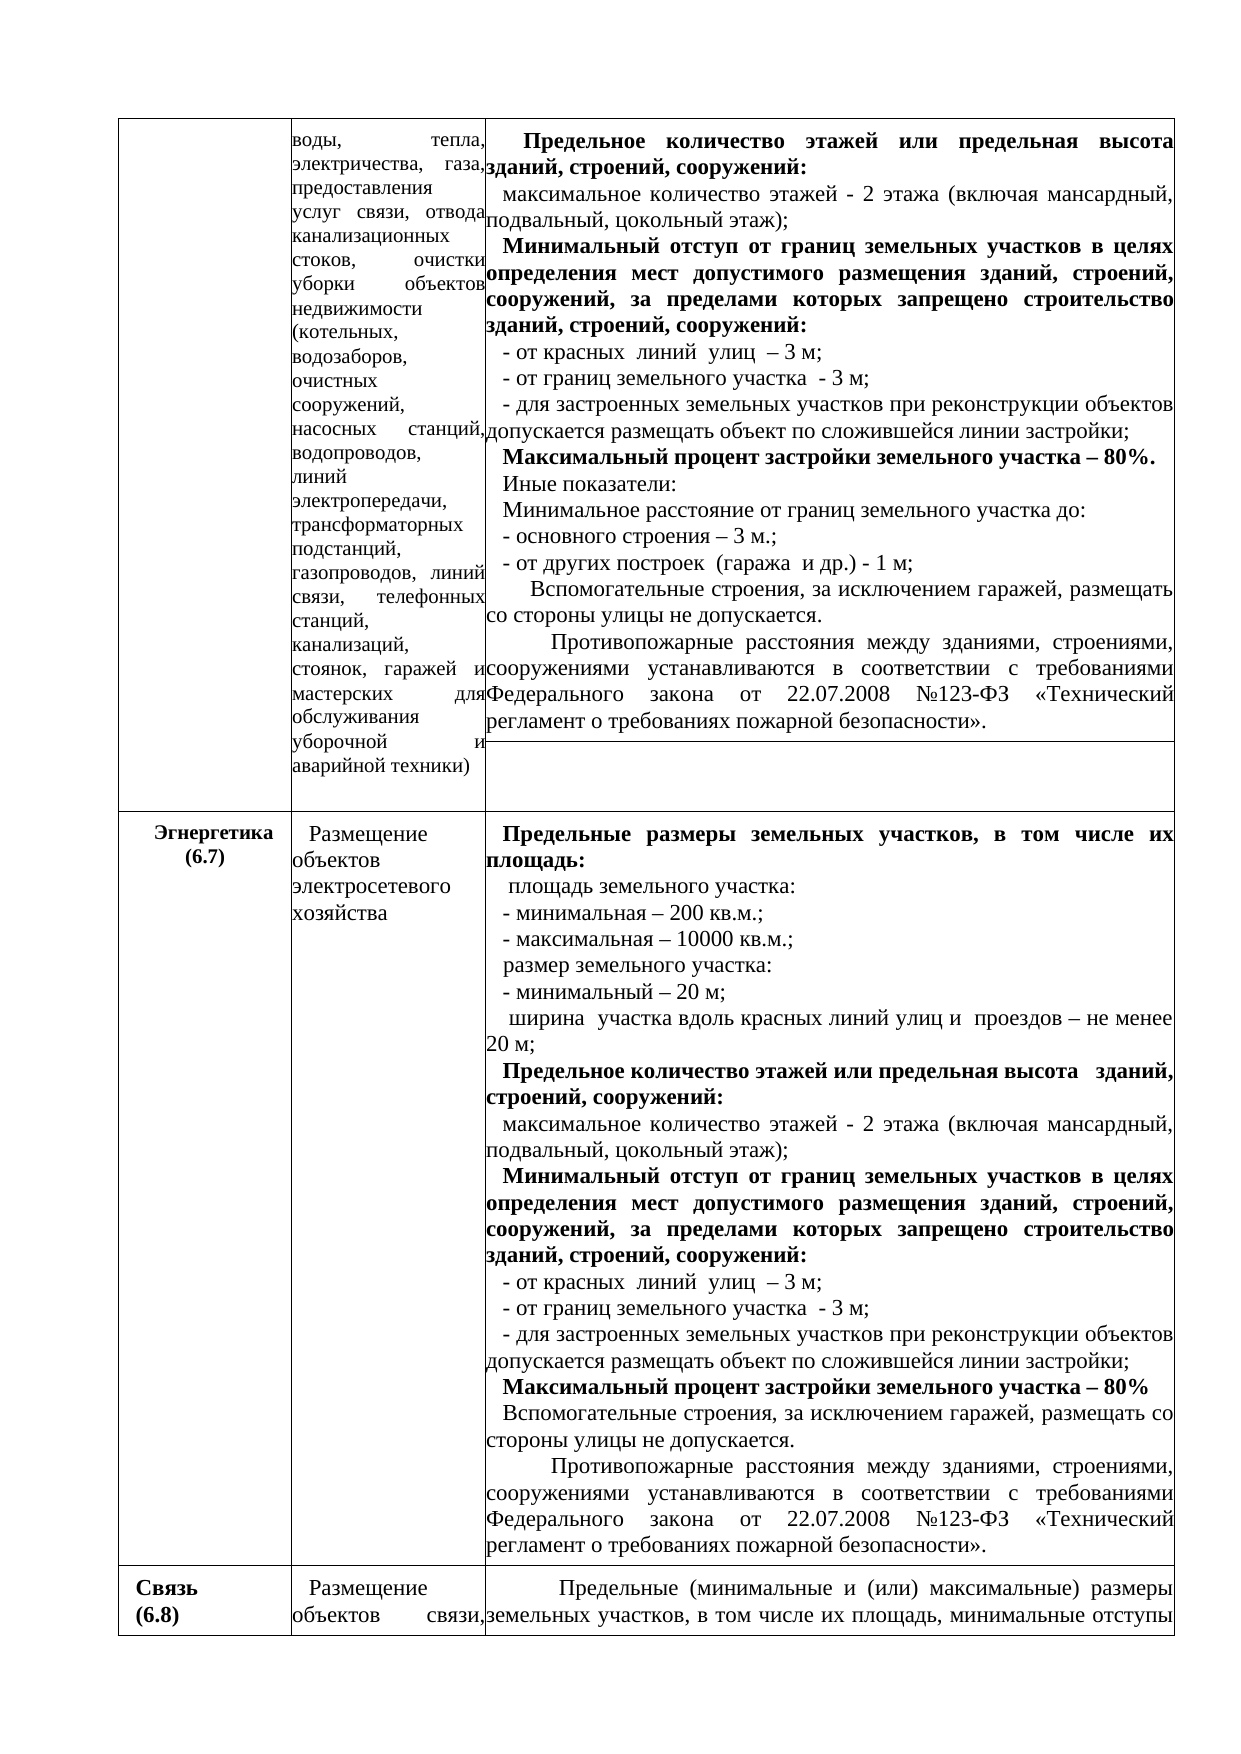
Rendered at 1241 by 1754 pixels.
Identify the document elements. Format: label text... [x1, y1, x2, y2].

table_cell [486, 742, 1174, 811]
table_cell Связь (6.8) [119, 1566, 291, 1635]
table_cell Предельные размеры земельных участков, в том числе их площадь: площадь земельного участка: - минимальная – 200 кв.м.; - максимальная – 10000 кв.м.; размер земельного участка: - минимальный – 20 м; ширина участка вдоль красных линий улиц и проездов – не менее 20 м; Предельное количество этажей или предельная высота зданий, строений, сооружений: максимальное количество этажей - 2 этажа (включая мансардный, подвальный, цокольный этаж); Минимальный отступ от границ земельных участков в целях определения мест допустимого размещения зданий, строений, сооружений, за пределами которых запрещено строительство зданий, строений, сооружений: - от красных линий улиц – 3 м; - от границ земельного участка - 3 м; - для застроенных земельных участков при реконструкции объектов допускается размещать объект по сложившейся линии застройки; Максимальный процент застройки земельного участка – 80% Вспомогательные строения, за исключением гаражей, размещать со стороны улицы не допускается. Противопожарные расстояния между зданиями, строениями, сооружениями устанавливаются в соответствии с требованиями Федерального закона от 22.07.2008 №123-ФЗ «Технический регламент о требованиях пожарной безопасности». [486, 812, 1174, 1565]
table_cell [486, 119, 1174, 741]
table_cell Эгнергетика (6.7) [119, 812, 291, 1565]
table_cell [119, 119, 291, 811]
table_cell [292, 1566, 485, 1635]
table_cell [292, 119, 485, 811]
table_cell Размещение объектов электросетевого хозяйства [292, 812, 485, 1565]
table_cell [486, 1566, 1174, 1635]
